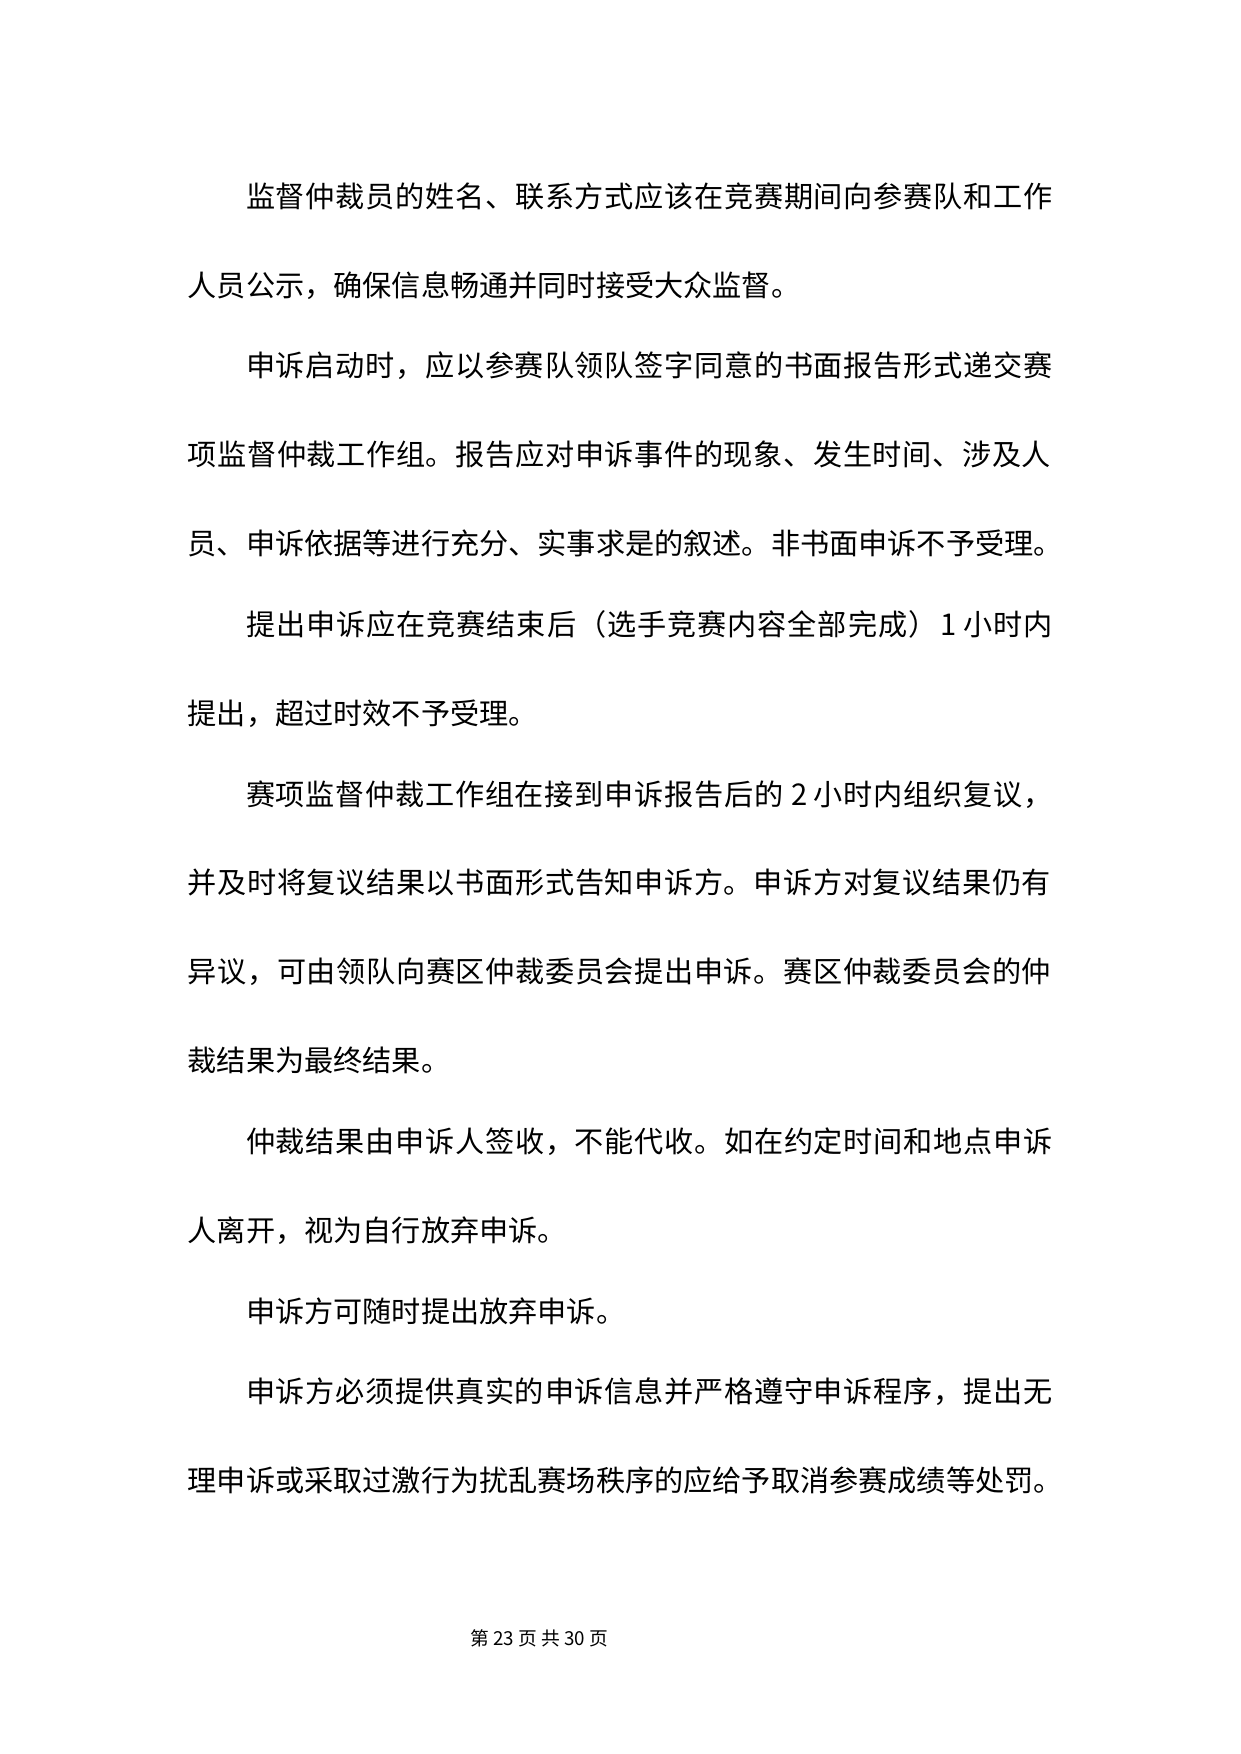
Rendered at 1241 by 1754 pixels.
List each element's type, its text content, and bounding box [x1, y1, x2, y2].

text 申诉方必须提供真实的申诉信息并严格遵守申诉程序，提出无理申诉或采取过激行为扰乱赛场秩序的应给予取消参赛成绩等处罚。 [187, 1357, 1053, 1511]
text 监督仲裁员的姓名、联系方式应该在竞赛期间向参赛队和工作人员公示，确保信息畅通并同时接受大众监督。 [187, 162, 1053, 316]
text 申诉启动时，应以参赛队领队签字同意的书面报告形式递交赛项监督仲裁工作组。报告应对申诉事件的现象、发生时间、涉及人员、申诉依据等进行充分、实事求是的叙述。非书面申诉不予受理。 [187, 332, 1053, 574]
text 仲裁结果由申诉人签收，不能代收。如在约定时间和地点申诉人离开，视为自行放弃申诉。 [187, 1107, 1053, 1261]
text 赛项监督仲裁工作组在接到申诉报告后的2小时内组织复议，并及时将复议结果以书面形式告知申诉方。申诉方对复议结果仍有异议，可由领队向赛区仲裁委员会提出申诉。赛区仲裁委员会的仲裁结果为最终结果。 [187, 760, 1053, 1092]
text 申诉方可随时提出放弃申诉。 [187, 1277, 1053, 1342]
text 提出申诉应在竞赛结束后（选手竞赛内容全部完成）1小时内提出，超过时效不予受理。 [187, 590, 1053, 744]
